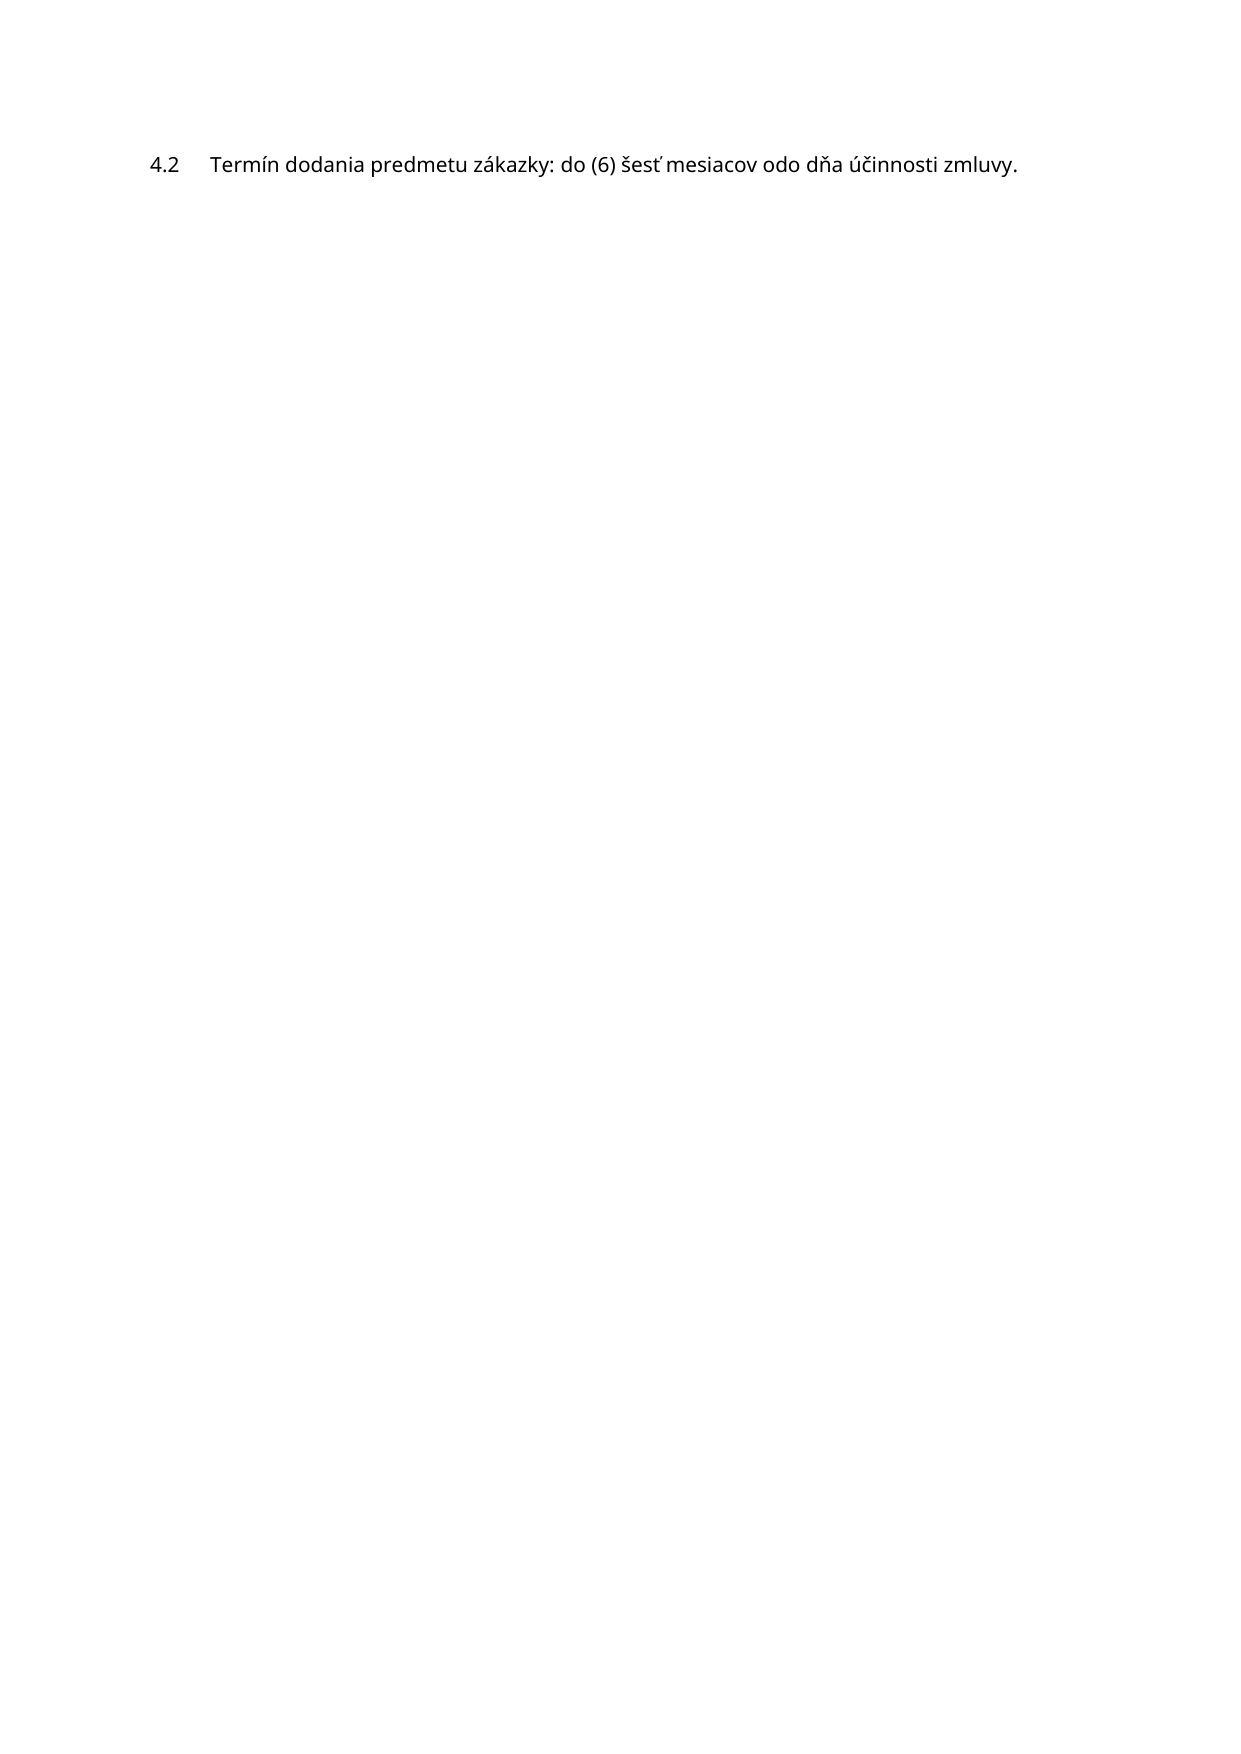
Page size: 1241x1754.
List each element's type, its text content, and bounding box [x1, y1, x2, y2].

list Termín dodania predmetu zákazky: do (6) šesť mesiacov odo dňa účinnosti zmluvy. [150, 150, 1090, 178]
